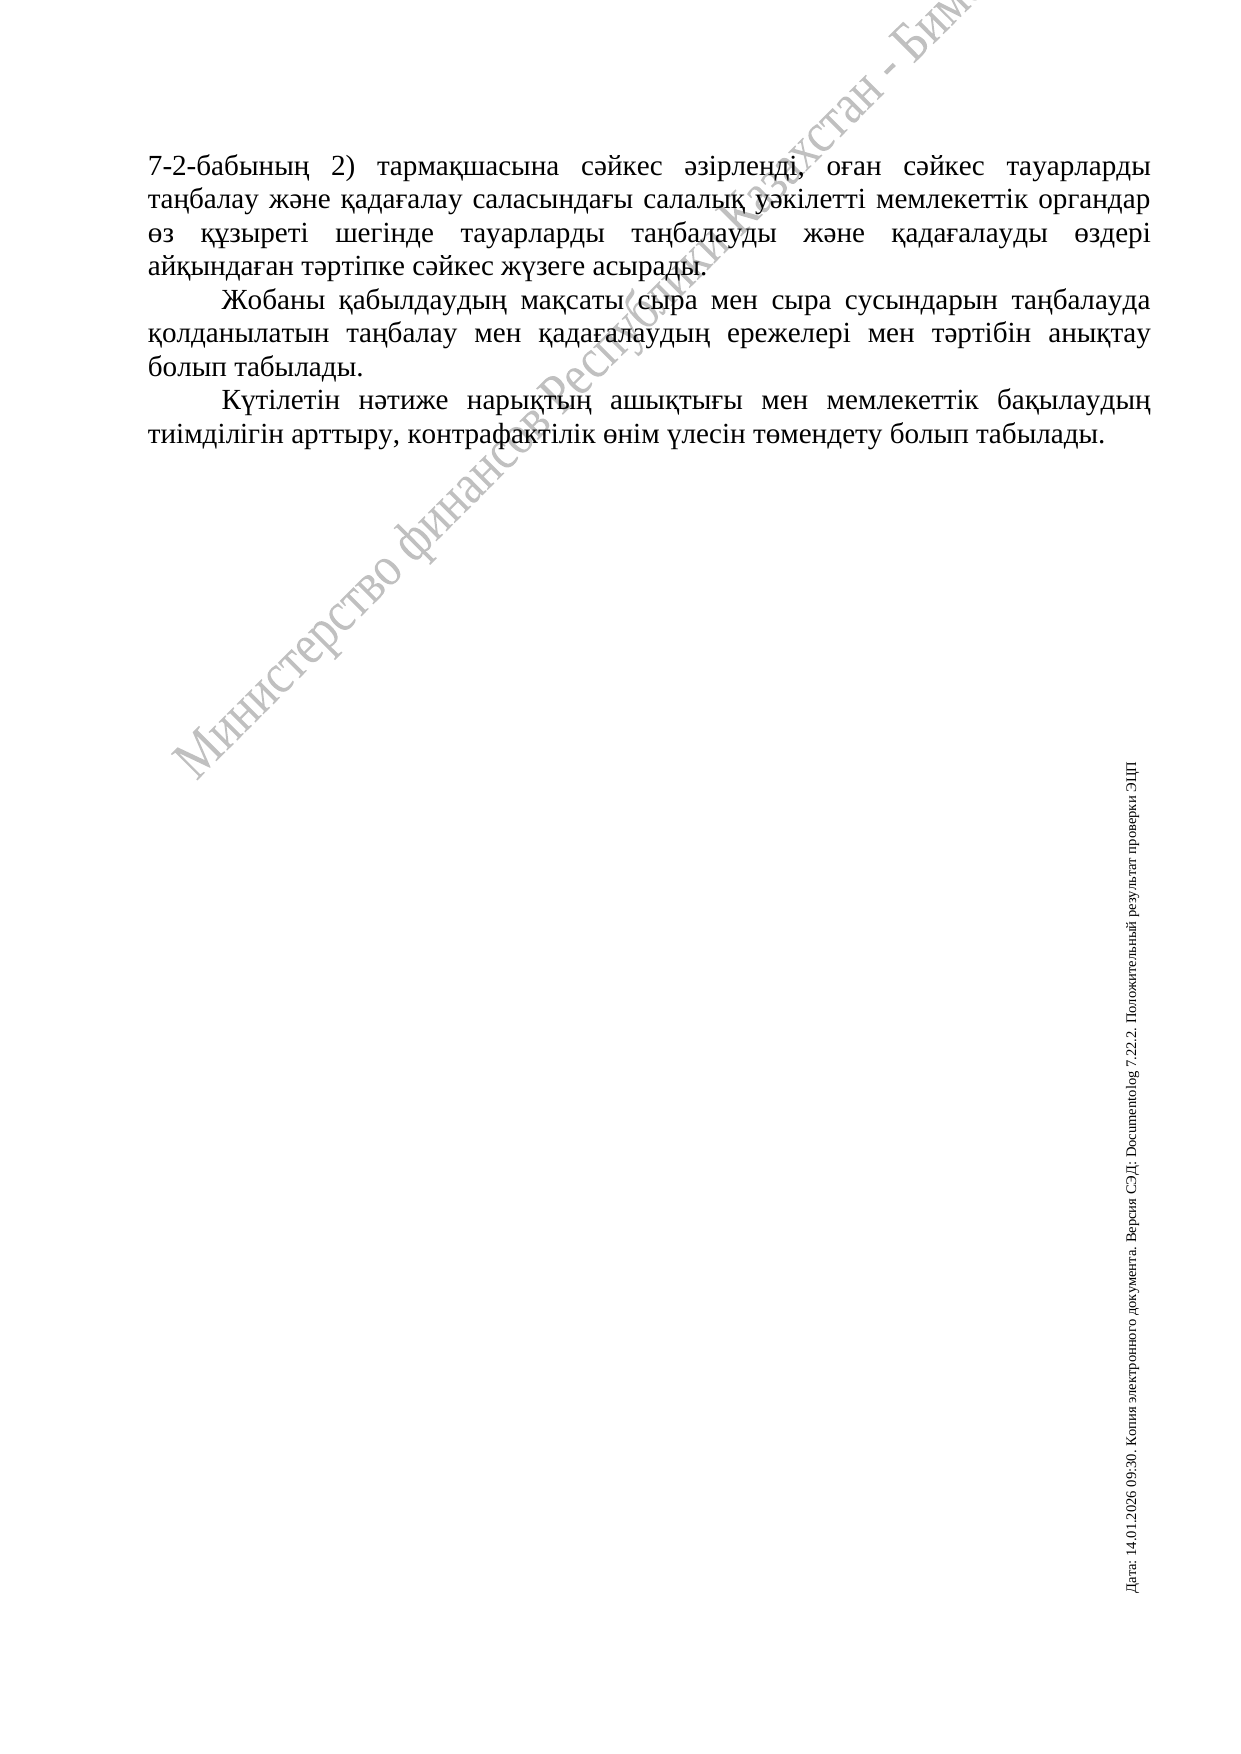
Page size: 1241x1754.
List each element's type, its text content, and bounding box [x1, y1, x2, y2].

text Күтілетін нәтиже нарықтың ашықтығы мен мемлекеттік бақылаудың тиімділігін арттыру, контрафактілік өнім үлесін төмендету болып табылады. [148, 382, 1152, 449]
text Жоба «Сауда қызметін реттеу туралы» Қазақстан Республикасы Заңының 7-2-бабының 2) тармақшасына сәйкес әзірленді, оған сәйкес тауарларды таңбалау және қадағалау саласындағы салалық уәкілетті мемлекеттік органдар өз құзыреті шегінде тауарларды таңбалауды және қадағалауды өздері айқындаған тәртіпке сәйкес жүзеге асырады. [148, 148, 1152, 282]
text Жобаны қабылдаудың мақсаты сыра мен сыра сусындарын таңбалауда қолданылатын таңбалау мен қадағалаудың ережелері мен тәртібін анықтау болып табылады. [148, 282, 1152, 382]
